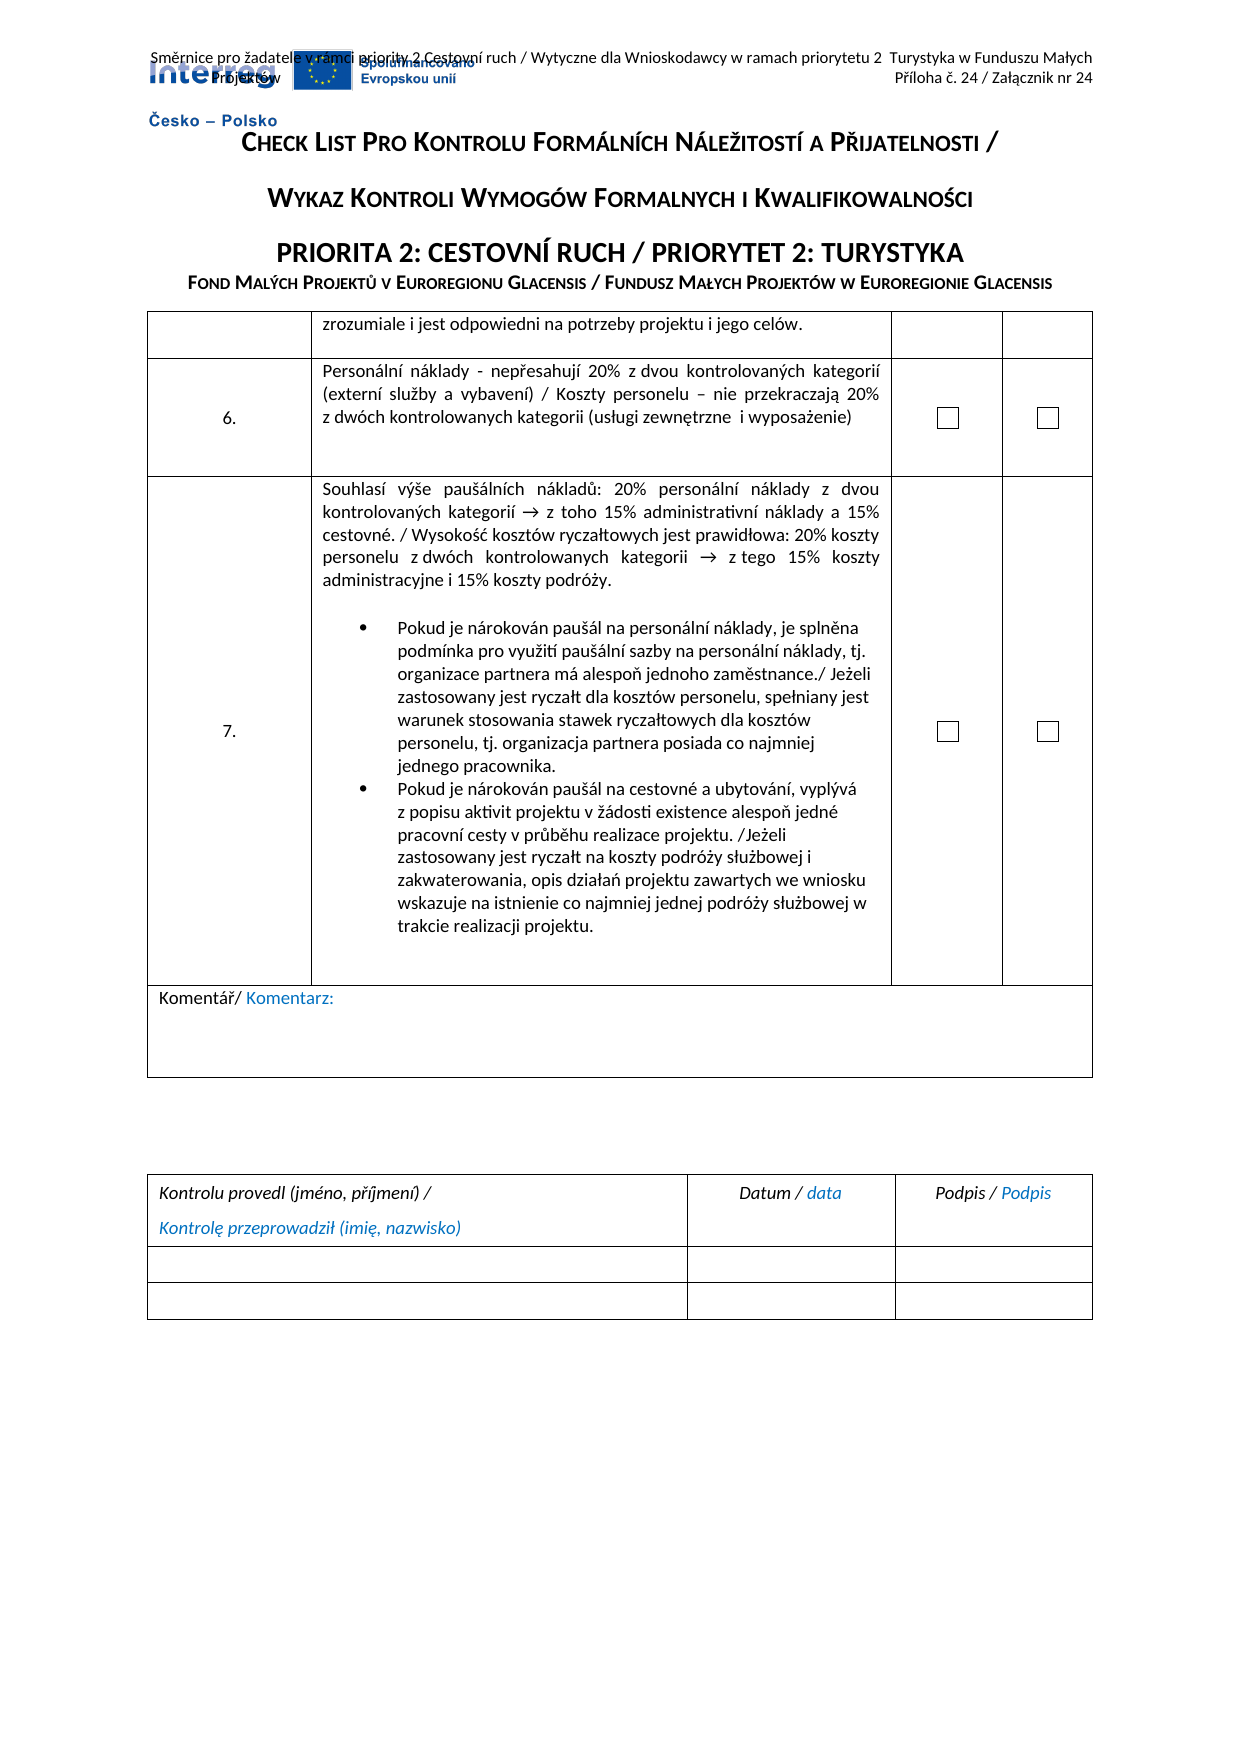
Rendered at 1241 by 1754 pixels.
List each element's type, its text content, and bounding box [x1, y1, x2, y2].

table_cell [688, 1283, 895, 1318]
table_cell [148, 1283, 687, 1318]
table_cell Komentář/ Komentarz: [148, 986, 1092, 1077]
picture [147, 47, 476, 130]
table_cell [148, 1247, 687, 1282]
table_cell Souhlasí výše paušálních nákladů: 20% personální náklady z dvou kontrolovaných kategorií → z toho 15% administrativní náklady a 15% cestovné. / Wysokość kosztów ryczałtowych jest prawidłowa: 20% koszty personelu z dwóch kontrolowanych kategorii → z tego 15% koszty administracyjne i 15% koszty podróży. Pokud je nárokován paušál na personální náklady, je splněna podmínka pro využití paušální sazby na personální náklady, tj. organizace partnera má alespoň jednoho zaměstnance./ Jeżeli zastosowany jest ryczałt dla kosztów personelu, spełniany jest warunek stosowania stawek ryczałtowych dla kosztów personelu, tj. organizacja partnera posiada co najmniej jednego pracownika. Pokud je nárokován paušál na cestovné a ubytování, vyplývá z popisu aktivit projektu v žádosti existence alespoň jedné pracovní cesty v průběhu realizace projektu. /Jeżeli zastosowany jest ryczałt na koszty podróży służbowej i zakwaterowania, opis działań projektu zawartych we wniosku wskazuje na istnienie co najmniej jednej podróży służbowej w trakcie realizacji projektu. [312, 477, 891, 985]
table_cell [892, 312, 1002, 358]
table_cell [892, 477, 1002, 985]
table_cell 7. [148, 477, 311, 985]
table_cell [688, 1247, 895, 1282]
table_cell [1003, 359, 1092, 476]
table_header Podpis / Podpis [896, 1175, 1092, 1246]
table_cell [896, 1283, 1092, 1318]
table_cell 5. [148, 312, 311, 358]
table_cell Personální náklady - nepřesahují 20% z dvou kontrolovaných kategorií (externí služby a vybavení) / Koszty personelu – nie przekraczają 20% z dwóch kontrolowanych kategorii (usługi zewnętrzne i wyposażenie) [312, 359, 891, 476]
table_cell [312, 312, 891, 358]
table_cell [896, 1247, 1092, 1282]
table_cell [1003, 312, 1092, 358]
table_cell [1003, 477, 1092, 985]
table_header Kontrolu provedl (jméno, příjmení) / Kontrolę przeprowadził (imię, nazwisko) [148, 1175, 687, 1246]
table_cell 6. [148, 359, 311, 476]
table_header Datum / data [688, 1175, 895, 1246]
table_cell [892, 359, 1002, 476]
